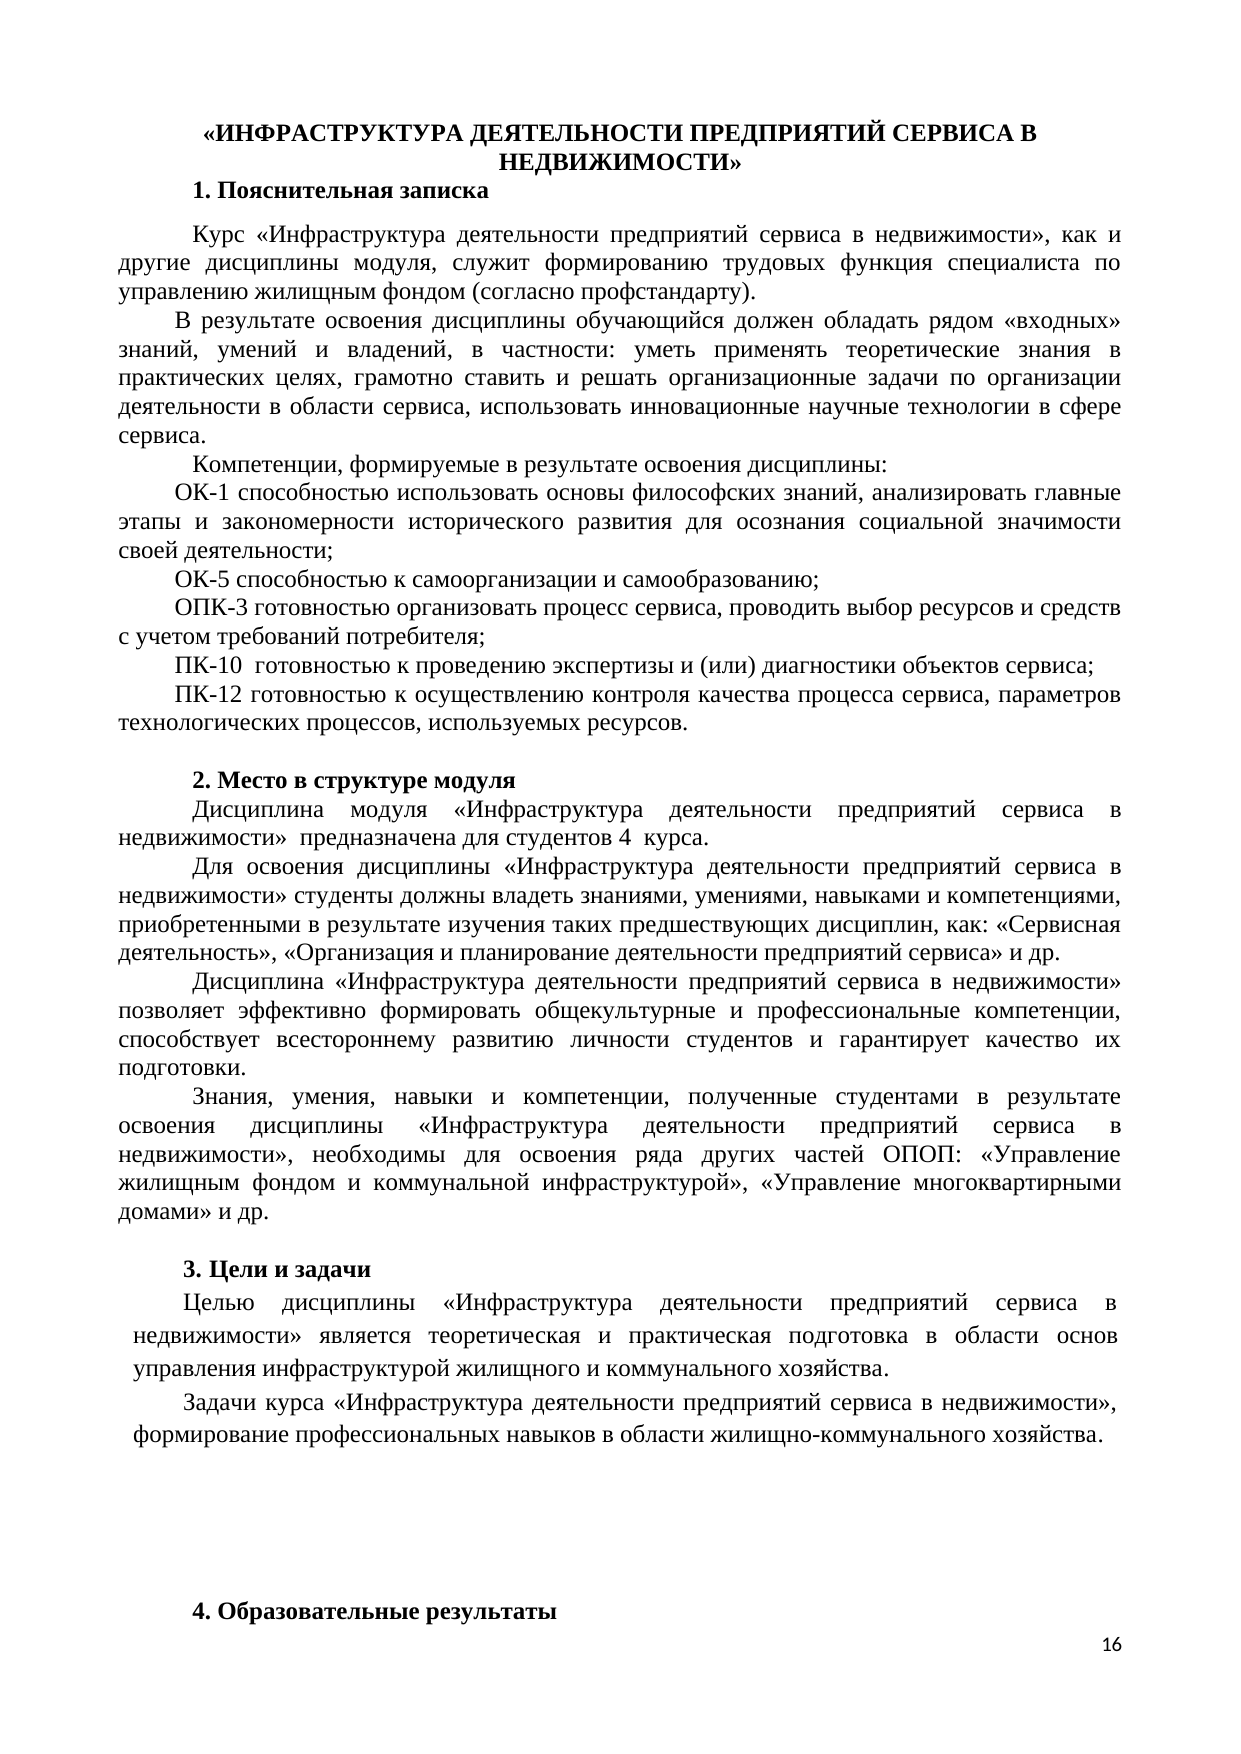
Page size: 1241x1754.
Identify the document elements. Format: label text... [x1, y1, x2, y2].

text Дисциплина «Инфраструктура деятельности предприятий сервиса в недвижимости» позволяет эффективно формировать общекультурные и профессиональные компетенции, способствует всестороннему развитию личности студентов и гарантирует качество их подготовки. [118, 966, 1122, 1081]
text Дисциплина модуля «Инфраструктура деятельности предприятий сервиса в недвижимости» предназначена для студентов 4 курса. [118, 794, 1122, 851]
text ПК-10 готовностью к проведению экспертизы и (или) диагностики объектов сервиса; [118, 650, 1122, 679]
text ОК-5 способностью к самоорганизации и самообразованию; [118, 564, 1122, 592]
text Курс «Инфраструктура деятельности предприятий сервиса в недвижимости», как и другие дисциплины модуля, служит формированию трудовых функция специалиста по управлению жилищным фондом (согласно профстандарту). [118, 219, 1122, 305]
text В результате освоения дисциплины обучающийся должен обладать рядом «входных» знаний, умений и владений, в частности: уметь применять теоретические знания в практических целях, грамотно ставить и решать организационные задачи по организации деятельности в области сервиса, использовать инновационные научные технологии в сфере сервиса. [118, 305, 1122, 449]
text Задачи курса «Инфраструктура деятельности предприятий сервиса в недвижимости», формирование профессиональных навыков в области жилищно-коммунального хозяйства. [133, 1387, 1118, 1448]
text «ИНФРАСТРУКТУРА ДЕЯТЕЛЬНОСТИ ПРЕДПРИЯТИЙ СЕРВИСА В НЕДВИЖИМОСТИ» [118, 118, 1122, 176]
text ПК-12 готовностью к осуществлению контроля качества процесса сервиса, параметров технологических процессов, используемых ресурсов. [118, 679, 1122, 736]
text 2. Место в структуре модуля [118, 765, 1122, 794]
text ОК-1 способностью использовать основы философских знаний, анализировать главные этапы и закономерности исторического развития для осознания социальной значимости своей деятельности; [118, 477, 1122, 564]
text Компетенции, формируемые в результате освоения дисциплины: [118, 449, 1122, 477]
text 4. Образовательные результаты [118, 1596, 1122, 1625]
text Знания, умения, навыки и компетенции, полученные студентами в результате освоения дисциплины «Инфраструктура деятельности предприятий сервиса в недвижимости», необходимы для освоения ряда других частей ОПОП: «Управление жилищным фондом и коммунальной инфраструктурой», «Управление многоквартирными домами» и др. [118, 1081, 1122, 1225]
text ОПК-3 готовностью организовать процесс сервиса, проводить выбор ресурсов и средств с учетом требований потребителя; [118, 592, 1122, 650]
text 1. Пояснительная записка [118, 176, 1122, 204]
text Целью дисциплины «Инфраструктура деятельности предприятий сервиса в недвижимости» является теоретическая и практическая подготовка в области основ управления инфраструктурой жилищного и коммунального хозяйства. [133, 1287, 1118, 1382]
text Для освоения дисциплины «Инфраструктура деятельности предприятий сервиса в недвижимости» студенты должны владеть знаниями, умениями, навыками и компетенциями, приобретенными в результате изучения таких предшествующих дисциплин, как: «Сервисная деятельность», «Организация и планирование деятельности предприятий сервиса» и др. [118, 851, 1122, 966]
text 3. Цели и задачи [133, 1254, 1118, 1282]
